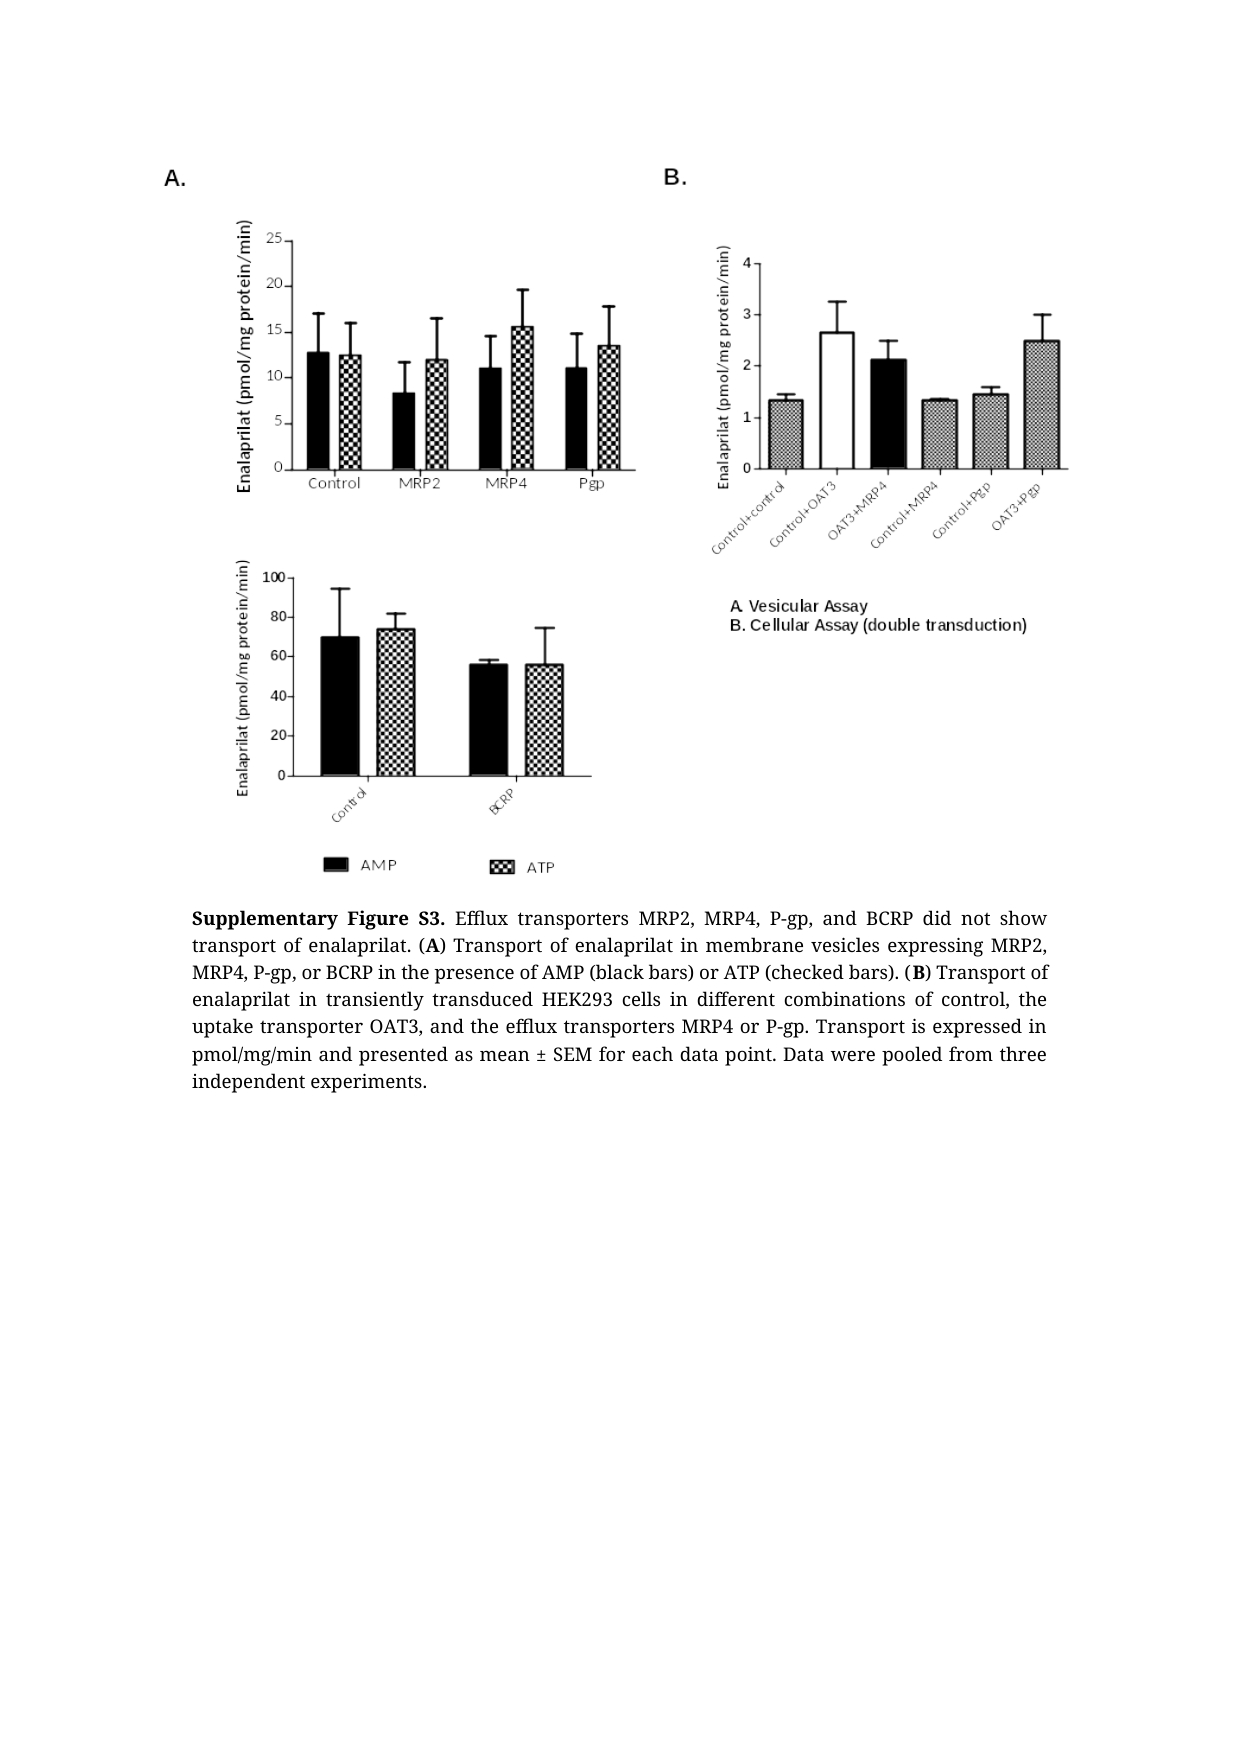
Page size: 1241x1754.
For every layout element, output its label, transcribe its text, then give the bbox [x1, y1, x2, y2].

text Supplementary Figure S3. Efflux transporters MRP2, MRP4, P-gp, and BCRP did not show transport of enalaprilat. (A) Transport of enalaprilat in membrane vesicles expressing MRP2, MRP4, P-gp, or BCRP in the presence of AMP (black bars) or ATP (checked bars). (B) Transport of enalaprilat in transiently transduced HEK293 cells in different combinations of control, the uptake transporter OAT3, and the efflux transporters MRP4 or P-gp. Transport is expressed in pmol/mg/min and presented as mean ± SEM for each data point. Data were pooled from three independent experiments. [192, 904, 1048, 1093]
